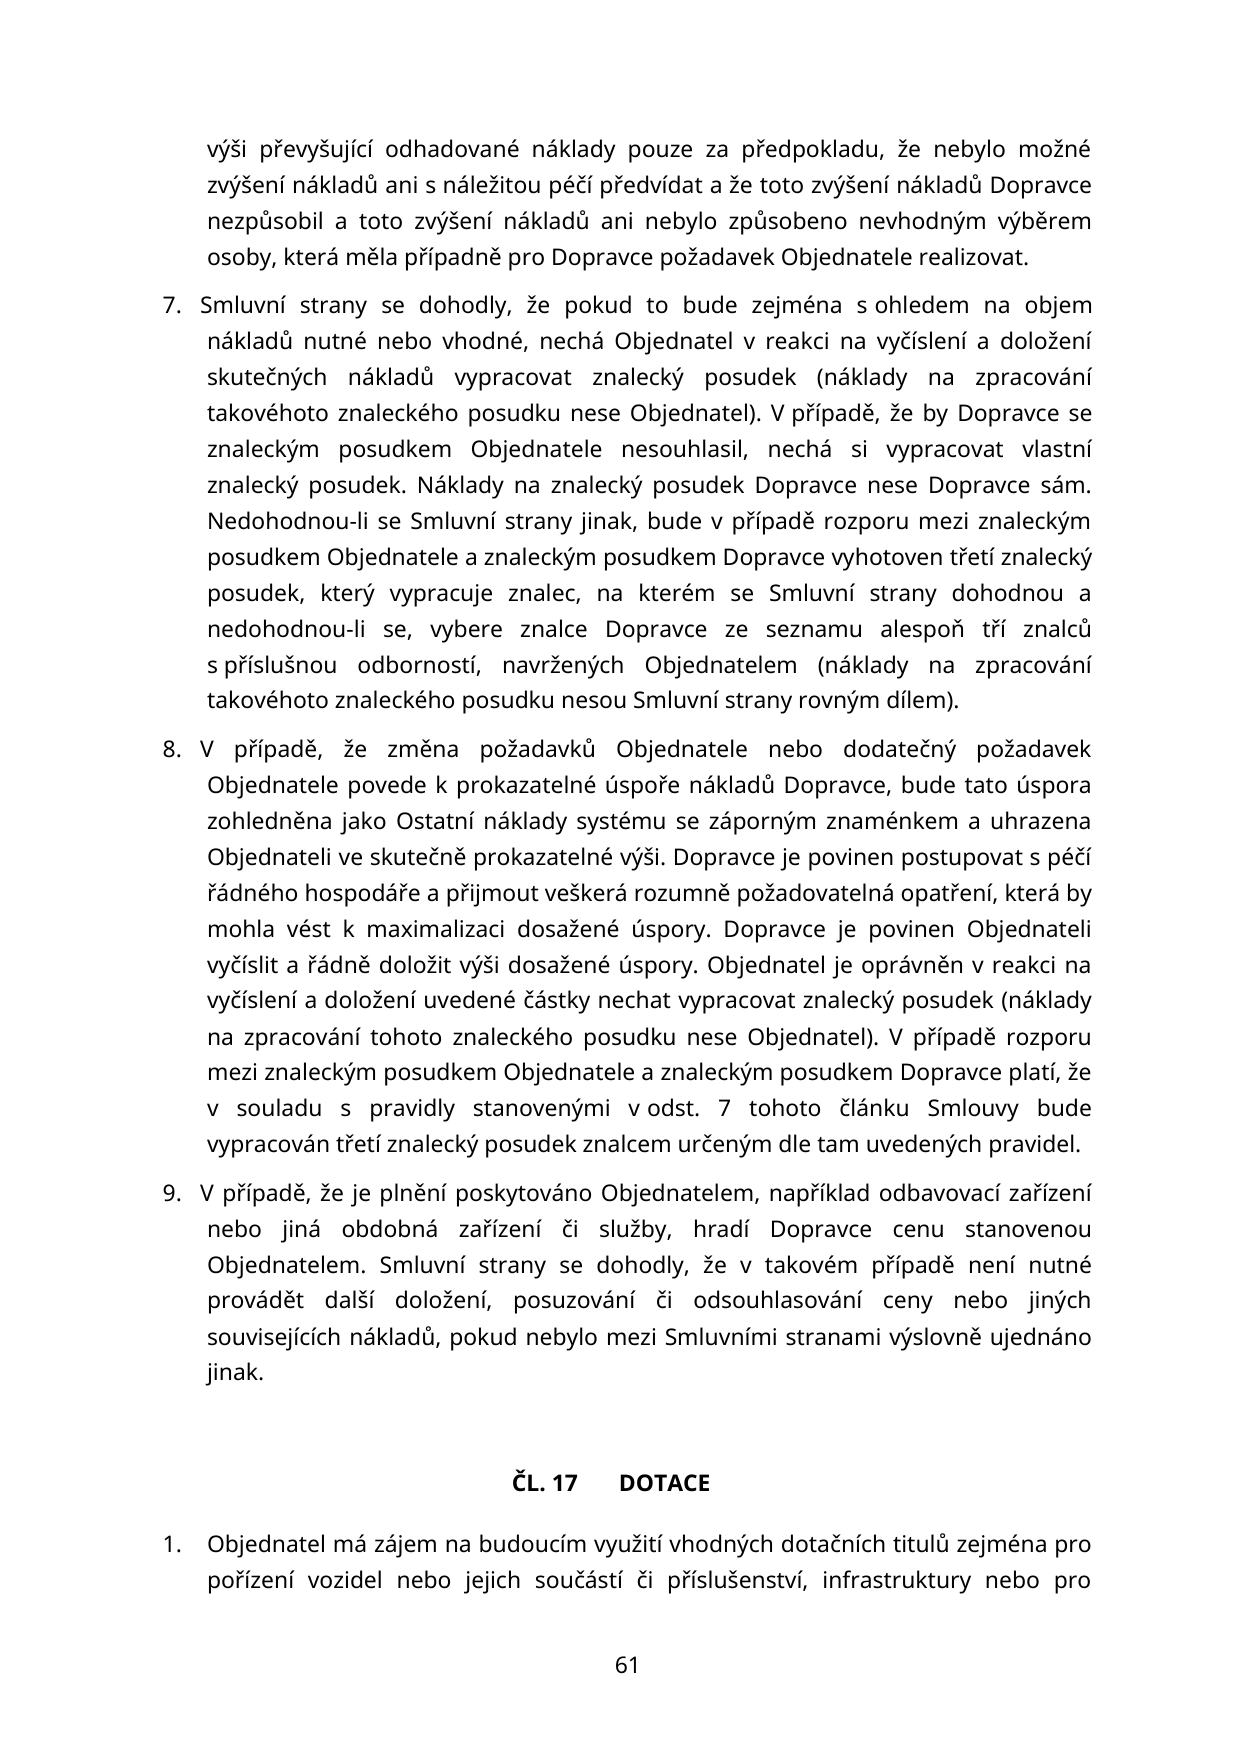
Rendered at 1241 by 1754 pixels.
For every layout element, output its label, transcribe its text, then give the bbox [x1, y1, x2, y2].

list V případě, že je plnění poskytováno Objednatelem, například odbavovací zařízení nebo jiná obdobná zařízení či služby, hradí Dopravce cenu stanovenou Objednatelem. Smluvní strany se dohodly, že v takovém případě není nutné provádět další doložení, posuzování či odsouhlasování ceny nebo jiných souvisejících nákladů, pokud nebylo mezi Smluvními stranami výslovně ujednáno jinak. [162, 1177, 1093, 1388]
list Smluvní strany se dohodly, že pokud to bude zejména s ohledem na objem nákladů nutné nebo vhodné, nechá Objednatel v reakci na vyčíslení a doložení skutečných nákladů vypracovat znalecký posudek (náklady na zpracování takovéhoto znaleckého posudku nese Objednatel). V případě, že by Dopravce se znaleckým posudkem Objednatele nesouhlasil, nechá si vypracovat vlastní znalecký posudek. Náklady na znalecký posudek Dopravce nese Dopravce sám. Nedohodnou-li se Smluvní strany jinak, bude v případě rozporu mezi znaleckým posudkem Objednatele a znaleckým posudkem Dopravce vyhotoven třetí znalecký posudek, který vypracuje znalec, na kterém se Smluvní strany dohodnou a nedohodnou-li se, vybere znalce Dopravce ze seznamu alespoň tří znalců s příslušnou odborností, navržených Objednatelem (náklady na zpracování takovéhoto znaleckého posudku nesou Smluvní strany rovným dílem). [162, 289, 1093, 716]
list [162, 1528, 1093, 1595]
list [162, 133, 1093, 272]
list V případě, že změna požadavků Objednatele nebo dodatečný požadavek Objednatele povede k prokazatelné úspoře nákladů Dopravce, bude tato úspora zohledněna jako Ostatní náklady systému se záporným znaménkem a uhrazena Objednateli ve skutečně prokazatelné výši. Dopravce je povinen postupovat s péčí řádného hospodáře a přijmout veškerá rozumně požadovatelná opatření, která by mohla vést k maximalizaci dosažené úspory. Dopravce je povinen Objednateli vyčíslit a řádně doložit výši dosažené úspory. Objednatel je oprávněn v reakci na vyčíslení a doložení uvedené částky nechat vypracovat znalecký posudek (náklady na zpracování tohoto znaleckého posudku nese Objednatel). V případě rozporu mezi znaleckým posudkem Objednatele a znaleckým posudkem Dopravce platí, že v souladu s pravidly stanovenými v odst. 7 tohoto článku Smlouvy bude vypracován třetí znalecký posudek znalcem určeným dle tam uvedených pravidel. [162, 733, 1093, 1159]
subtitle DOTACE [162, 1467, 1093, 1498]
